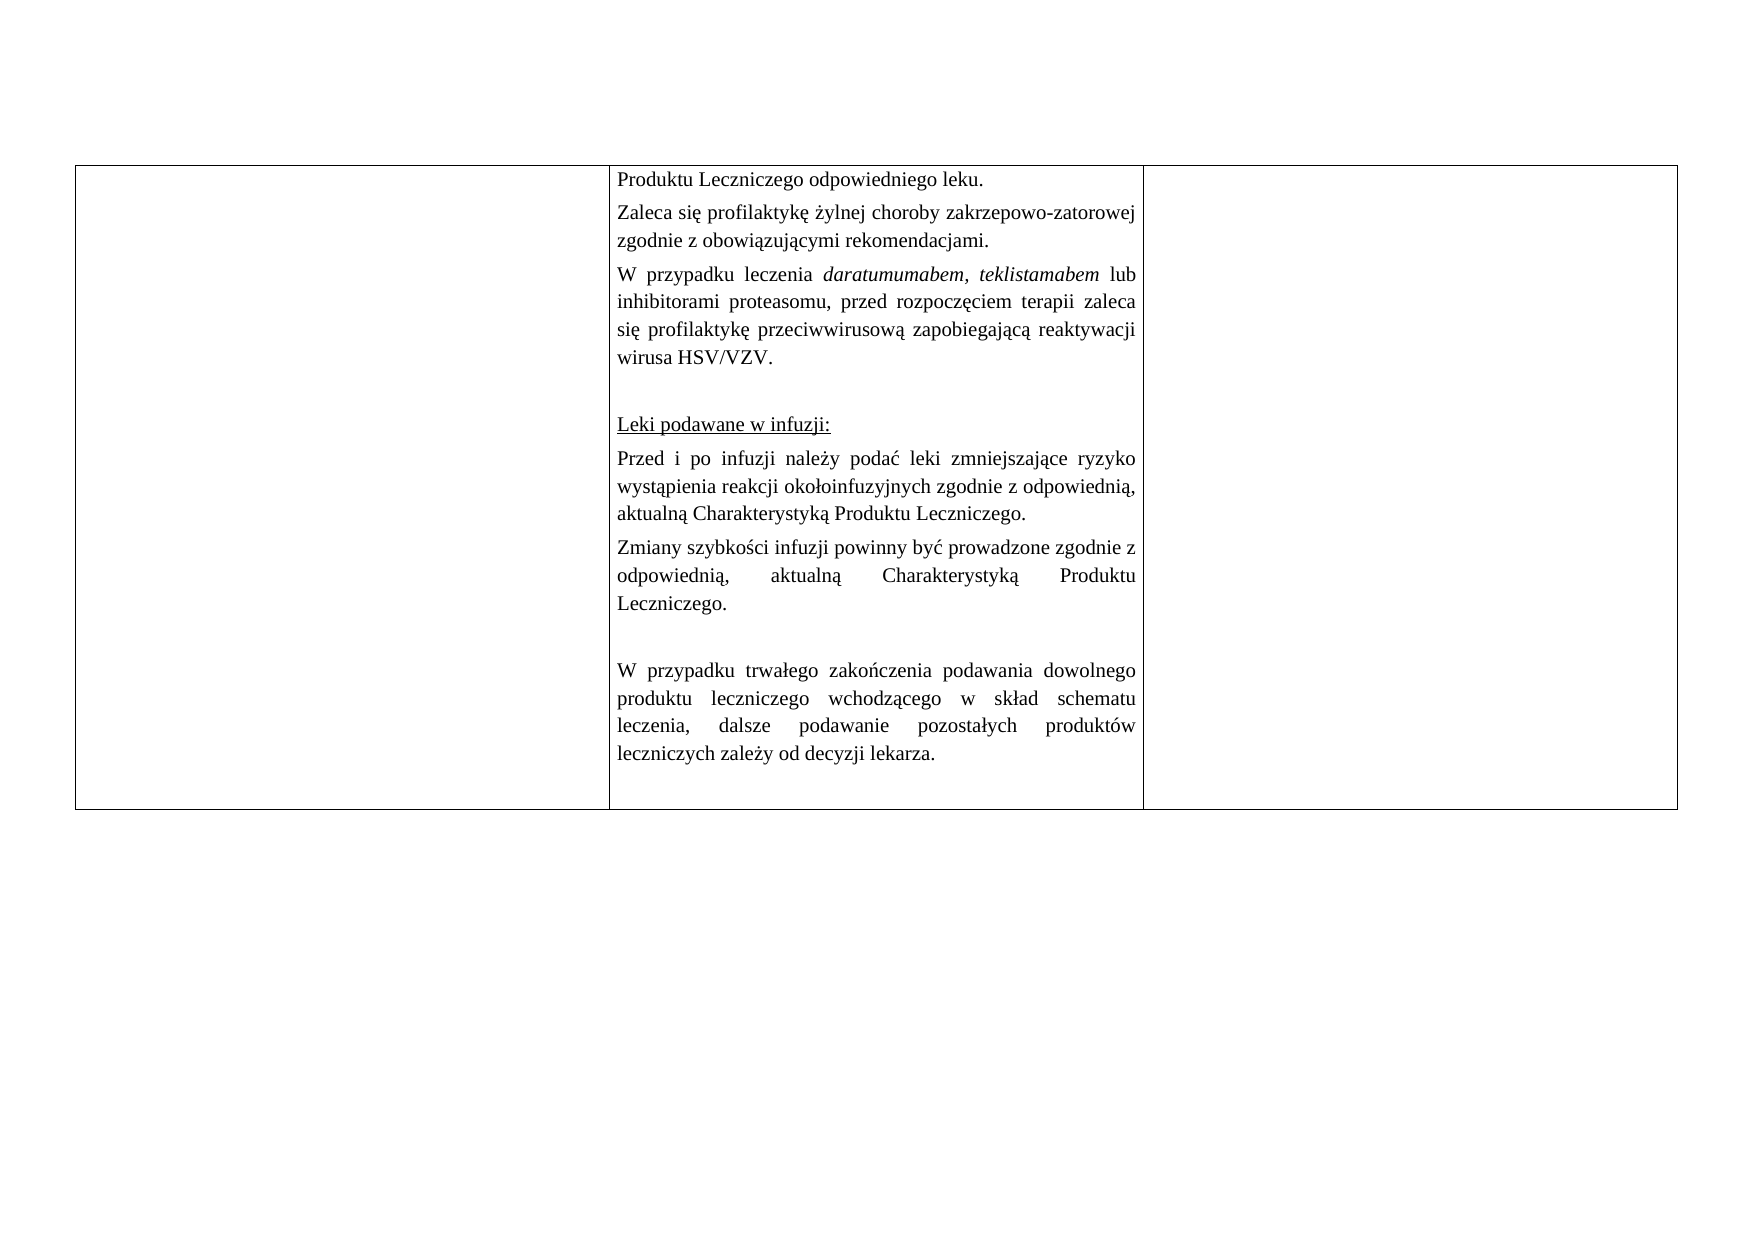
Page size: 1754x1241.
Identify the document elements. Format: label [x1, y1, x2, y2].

table_cell [610, 166, 1143, 809]
table_cell [1144, 166, 1677, 809]
table_cell [76, 166, 609, 809]
